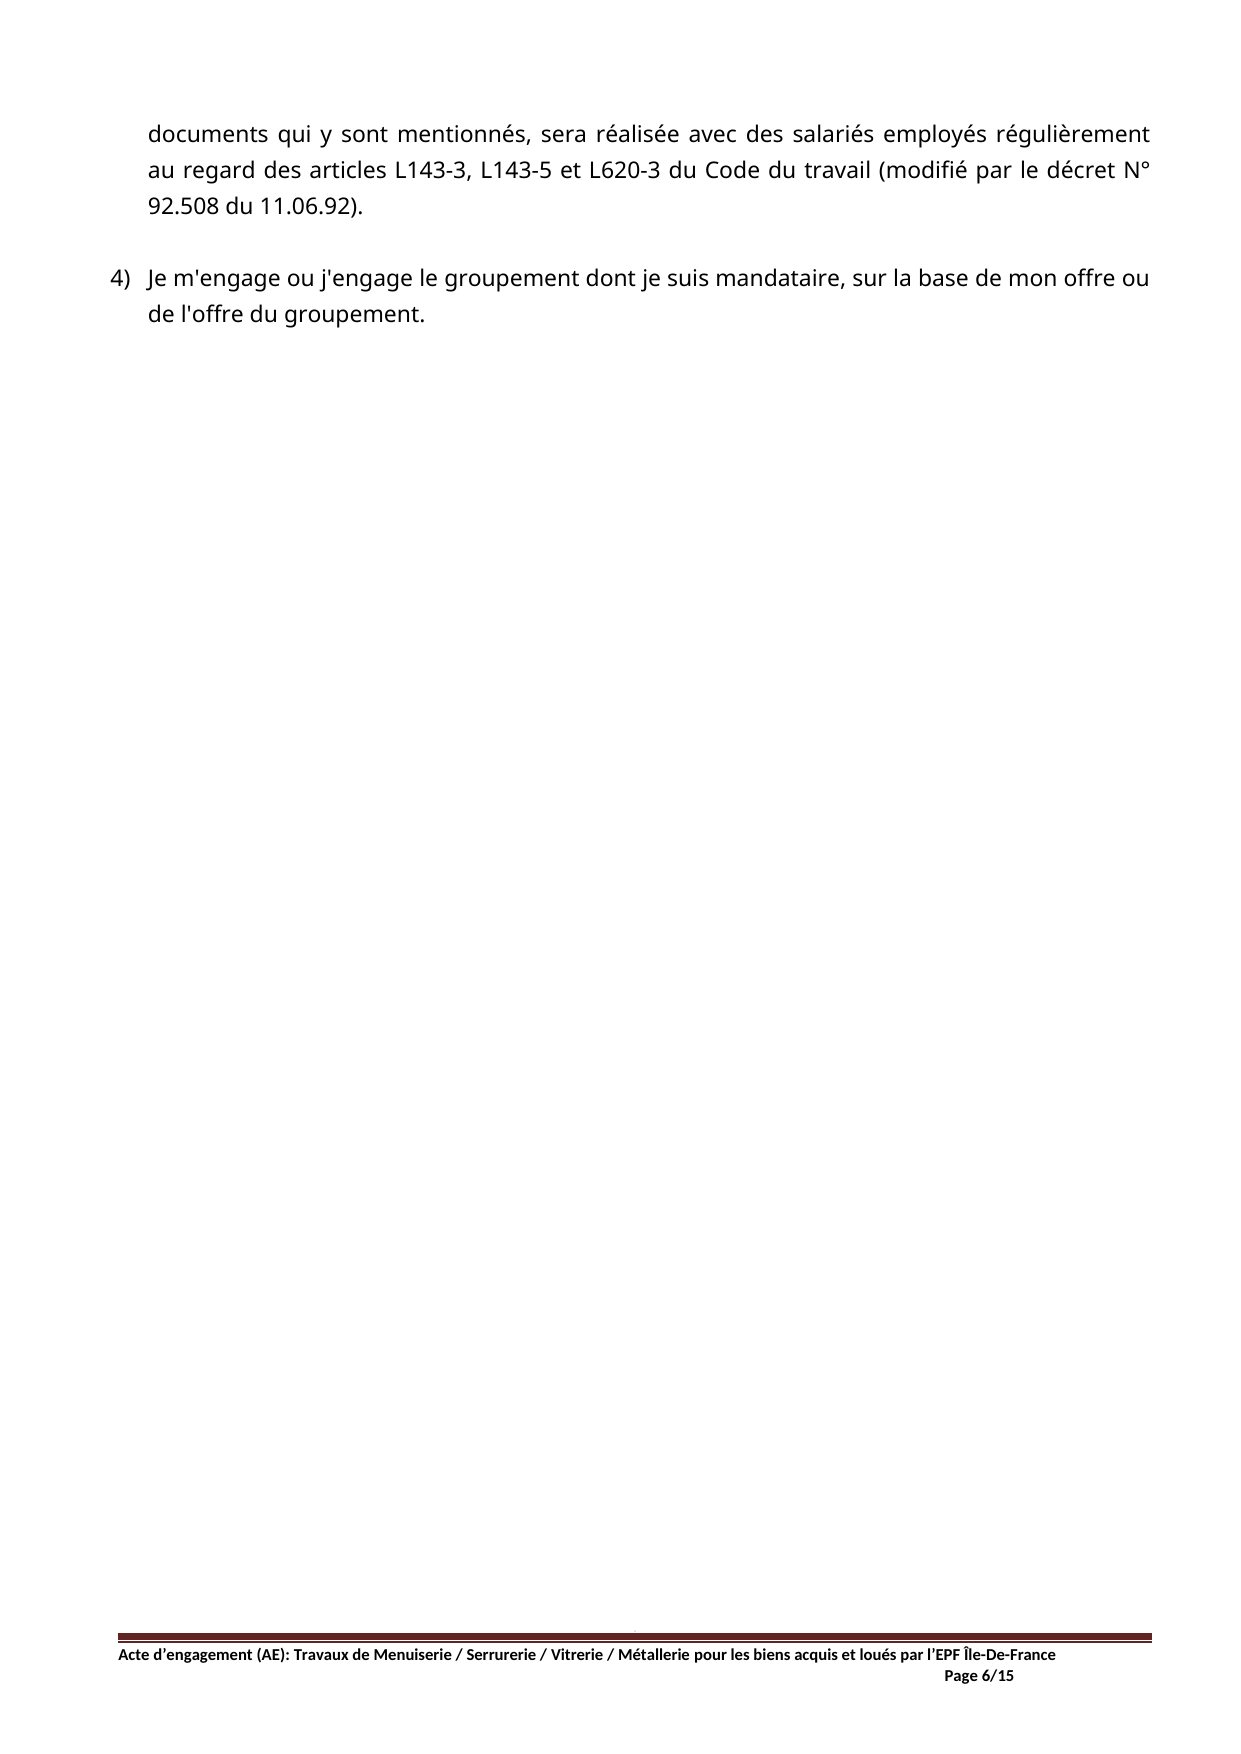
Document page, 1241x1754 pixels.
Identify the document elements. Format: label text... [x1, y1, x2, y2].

list Je m'engage ou j'engage le groupement dont je suis mandataire, sur la base de mon offre ou de l'offre du groupement. [110, 262, 1152, 329]
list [110, 118, 1152, 221]
